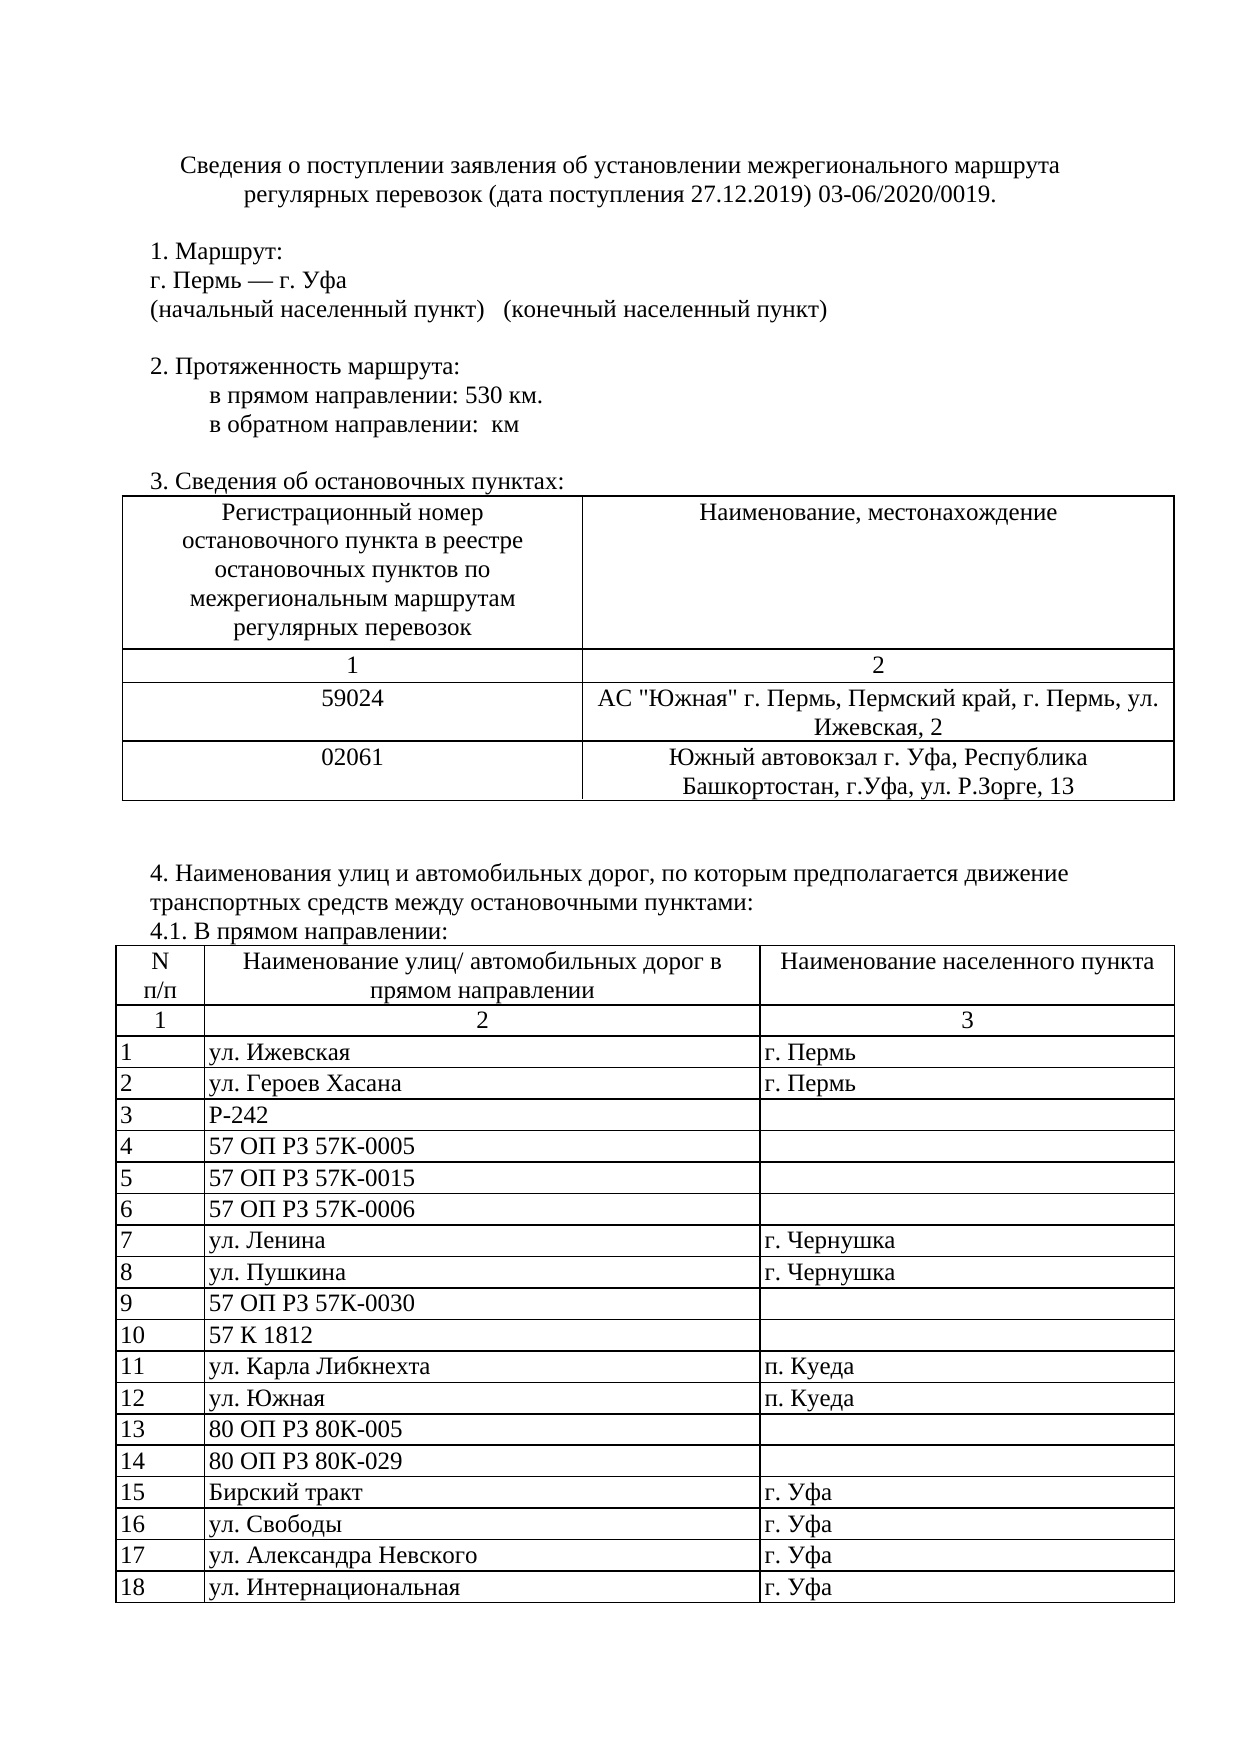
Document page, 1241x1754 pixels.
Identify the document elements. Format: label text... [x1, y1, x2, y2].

table_cell [761, 1415, 1174, 1444]
table_cell ул. Ленина [205, 1226, 759, 1256]
table_header N п/п [117, 946, 204, 1004]
table_cell ул. Пушкина [205, 1257, 759, 1287]
table_cell 02061 [123, 742, 582, 799]
table_cell 57 К 1812 [205, 1320, 759, 1350]
table_cell г. Чернушка [761, 1226, 1174, 1256]
text в обратном направлении: км [150, 409, 1090, 437]
text Сведения о поступлении заявления об установлении межрегионального маршрута регулярных перевозок (дата поступления 27.12.2019) 03-06/2020/0019. [150, 150, 1090, 207]
table_cell 2 [205, 1006, 759, 1035]
table_cell 57 ОП РЗ 57К-0030 [205, 1289, 759, 1318]
table_cell [761, 1163, 1174, 1193]
table_cell 17 [117, 1540, 204, 1570]
text 3. Сведения об остановочных пунктах: [150, 466, 1090, 495]
text 2. Протяженность маршрута: [150, 351, 1090, 380]
table_cell г. Пермь [761, 1037, 1174, 1067]
table_cell п. Куеда [761, 1352, 1174, 1381]
table_header Регистрационный номер остановочного пункта в реестре остановочных пунктов по межрегиональным маршрутам регулярных перевозок [123, 497, 582, 648]
table_cell п. Куеда [761, 1383, 1174, 1413]
table_header Наименование, местонахождение [583, 497, 1173, 648]
table_cell ул. Южная [205, 1383, 759, 1413]
table_cell 15 [117, 1477, 204, 1507]
table_cell [761, 1446, 1174, 1476]
text (начальный населенный пункт) (конечный населенный пункт) [150, 294, 1090, 322]
table_cell 13 [117, 1415, 204, 1444]
table_cell 16 [117, 1509, 204, 1539]
table_cell ул. Александра Невского [205, 1540, 759, 1570]
table_header Наименование населенного пункта [761, 946, 1174, 1004]
table_cell [761, 1131, 1174, 1161]
table_cell [761, 1100, 1174, 1130]
table_cell 6 [117, 1194, 204, 1224]
table_cell ул. Ижевская [205, 1037, 759, 1067]
table_cell 9 [117, 1289, 204, 1318]
table_cell г. Уфа [761, 1509, 1174, 1539]
table_cell 4 [117, 1131, 204, 1161]
table_cell 59024 [123, 683, 582, 740]
table_cell 3 [761, 1006, 1174, 1035]
table_cell 80 ОП РЗ 80К-005 [205, 1415, 759, 1444]
table_cell Южный автовокзал г. Уфа, Республика Башкортостан, г.Уфа, ул. Р.Зорге, 13 [583, 742, 1173, 799]
table_cell 1 [117, 1037, 204, 1067]
table_cell АС "Южная" г. Пермь, Пермский край, г. Пермь, ул. Ижевская, 2 [583, 683, 1173, 740]
text 4. Наименования улиц и автомобильных дорог, по которым предполагается движение транспортных средств между остановочными пунктами: [150, 858, 1090, 916]
table_cell 2 [117, 1068, 204, 1098]
table_cell 57 ОП РЗ 57К-0005 [205, 1131, 759, 1161]
table_cell 18 [117, 1572, 204, 1602]
table_cell [761, 1320, 1174, 1350]
table_cell 57 ОП РЗ 57К-0015 [205, 1163, 759, 1193]
table_cell 8 [117, 1257, 204, 1287]
table_cell 14 [117, 1446, 204, 1476]
text 4.1. В прямом направлении: [150, 916, 1090, 945]
table_cell 1 [117, 1006, 204, 1035]
table_cell г. Уфа [761, 1540, 1174, 1570]
table_cell 1 [123, 650, 582, 681]
table_cell [761, 1289, 1174, 1318]
text 1. Маршрут: [150, 236, 1090, 265]
table_cell г. Пермь [761, 1068, 1174, 1098]
table_cell Бирский тракт [205, 1477, 759, 1507]
text г. Пермь — г. Уфа [150, 265, 1090, 294]
table_cell 12 [117, 1383, 204, 1413]
table_cell г. Уфа [761, 1572, 1174, 1602]
text в прямом направлении: 530 км. [150, 380, 1090, 409]
table_cell [761, 1194, 1174, 1224]
table_header Наименование улиц/ автомобильных дорог в прямом направлении [205, 946, 759, 1004]
table_cell г. Уфа [761, 1477, 1174, 1507]
table_cell ул. Свободы [205, 1509, 759, 1539]
table_cell 3 [117, 1100, 204, 1130]
table_cell ул. Карла Либкнехта [205, 1352, 759, 1381]
table_cell ул. Интернациональная [205, 1572, 759, 1602]
table_cell 57 ОП РЗ 57К-0006 [205, 1194, 759, 1224]
table_cell 11 [117, 1352, 204, 1381]
table_cell Р-242 [205, 1100, 759, 1130]
table_cell г. Чернушка [761, 1257, 1174, 1287]
table_cell 2 [583, 650, 1173, 681]
table_cell 7 [117, 1226, 204, 1256]
table_cell 5 [117, 1163, 204, 1193]
table_cell ул. Героев Хасана [205, 1068, 759, 1098]
table_cell 10 [117, 1320, 204, 1350]
table_cell 80 ОП РЗ 80К-029 [205, 1446, 759, 1476]
